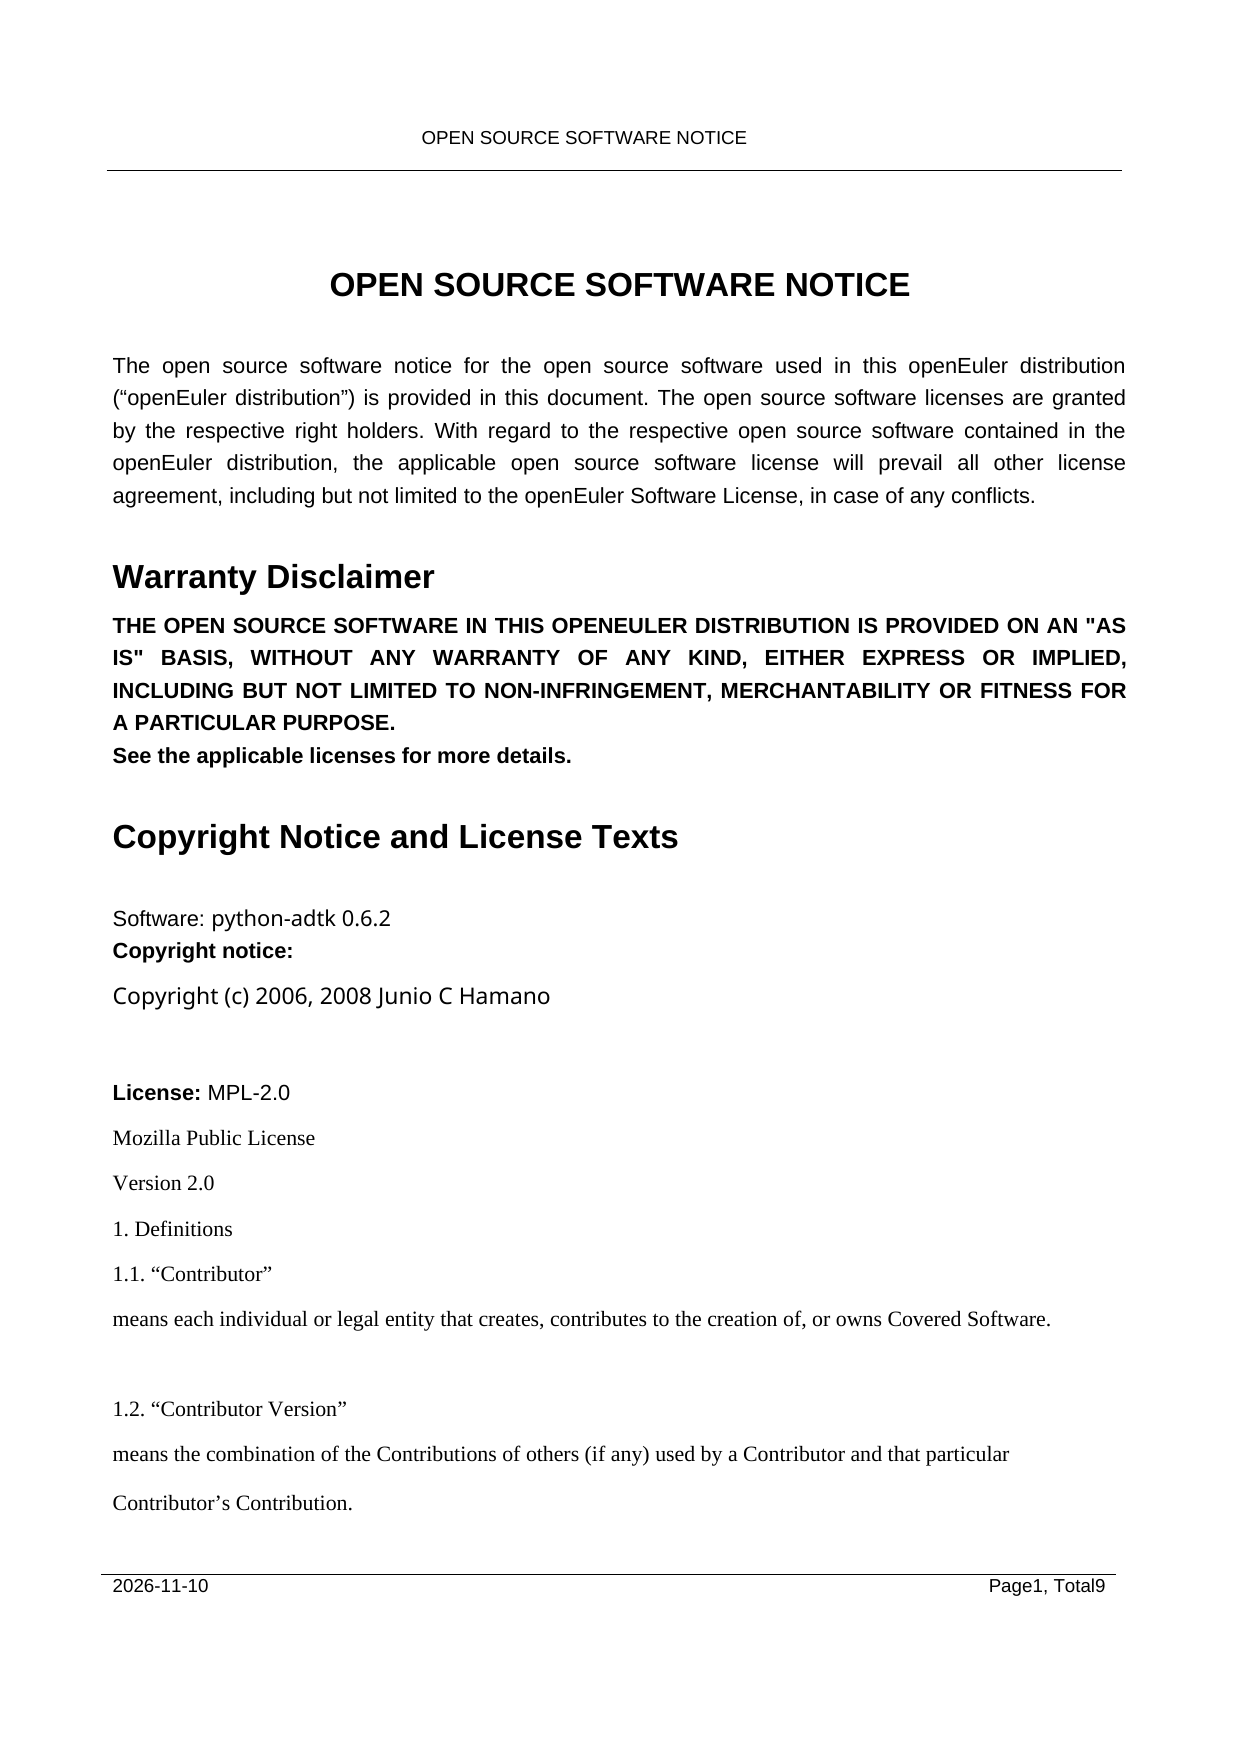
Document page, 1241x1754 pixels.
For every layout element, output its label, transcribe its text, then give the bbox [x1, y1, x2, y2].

text 1.1. “Contributor” [112, 1257, 1128, 1289]
text OPEN SOURCE SOFTWARE NOTICE [112, 251, 1128, 316]
text Warranty Disclaimer [112, 544, 1128, 609]
text means each individual or legal entity that creates, contributes to the creation of, or owns Covered Software. [112, 1302, 1128, 1334]
text THE OPEN SOURCE SOFTWARE IN THIS OPENEULER DISTRIBUTION IS PROVIDED ON AN "AS IS" BASIS, WITHOUT ANY WARRANTY OF ANY KIND, EITHER EXPRESS OR IMPLIED, INCLUDING BUT NOT LIMITED TO NON-INFRINGEMENT, MERCHANTABILITY OR FITNESS FOR A PARTICULAR PURPOSE. See the applicable licenses for more details. [112, 609, 1128, 771]
text 1.2. “Contributor Version” [112, 1392, 1128, 1425]
text License: MPL-2.0 [112, 1077, 1128, 1109]
text Copyright notice: [112, 934, 1128, 966]
text Copyright Notice and License Texts [112, 804, 1128, 869]
text The open source software notice for the open source software used in this openEuler distribution (“openEuler distribution”) is provided in this document. The open source software licenses are granted by the respective right holders. With regard to the respective open source software contained in the openEuler distribution, the applicable open source software license will prevail all other license agreement, including but not limited to the openEuler Software License, in case of any conflicts. [112, 349, 1128, 511]
text Version 2.0 [112, 1167, 1128, 1199]
text Mozilla Public License [112, 1122, 1128, 1154]
text 1. Definitions [112, 1212, 1128, 1244]
text Copyright (c) 2006, 2008 Junio C Hamano [112, 979, 1128, 1060]
text Software: python-adtk 0.6.2 [112, 901, 1128, 934]
text means the combination of the Contributions of others (if any) used by a Contributor and that particular Contributor’s Contribution. [112, 1437, 1128, 1519]
